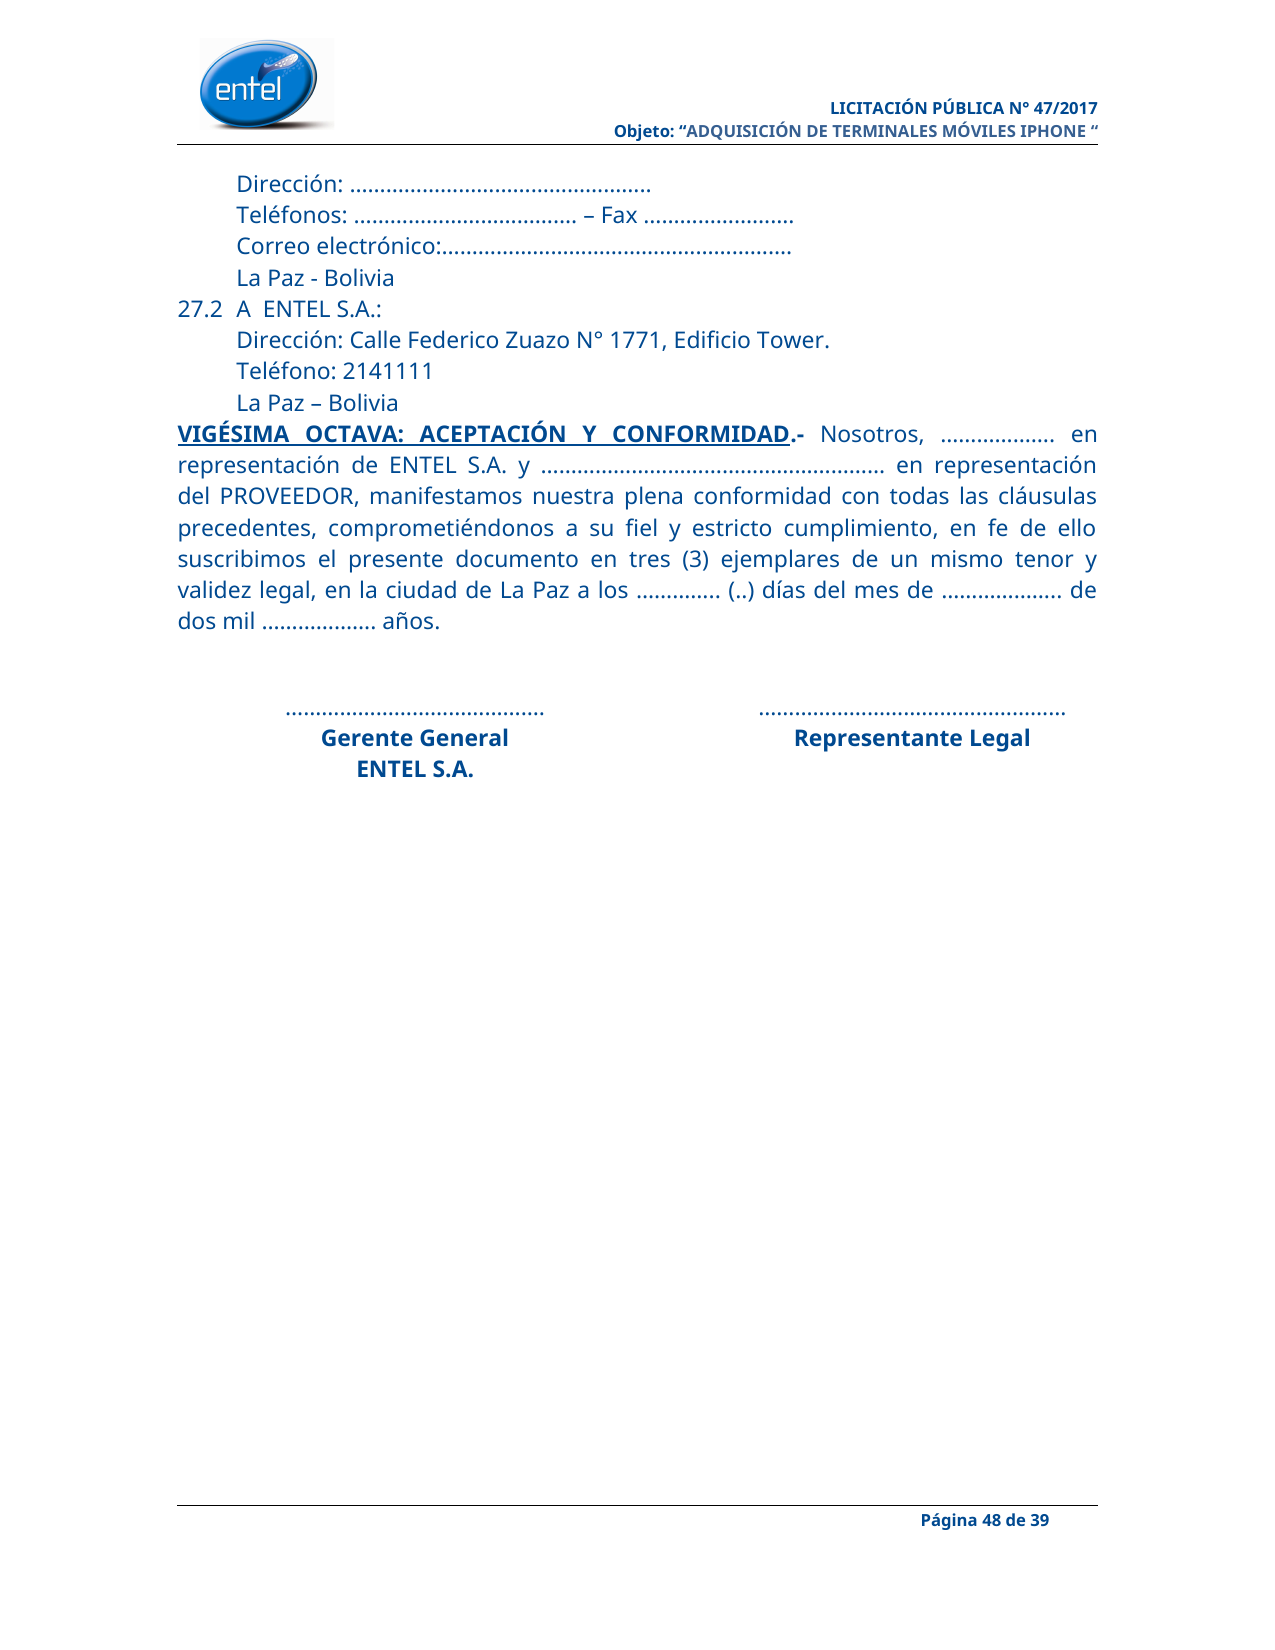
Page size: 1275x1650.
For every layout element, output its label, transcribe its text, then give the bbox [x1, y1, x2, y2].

text La Paz - Bolivia [236, 261, 1098, 293]
text Dirección: ………………………………………….. [236, 168, 1098, 199]
table_header …………………………………………… Representante Legal [661, 690, 1168, 784]
text VIGÉSIMA OCTAVA: ACEPTACIÓN Y CONFORMIDAD.- Nosotros, ………………. en representación de ENTEL S.A. y ………………………………………………… en representación del PROVEEDOR, manifestamos nuestra plena conformidad con todas las cláusulas precedentes, comprometiéndonos a su fiel y estricto cumplimiento, en fe de ello suscribimos el presente documento en tres (3) ejemplares de un mismo tenor y validez legal, en la ciudad de La Paz a los ………….. (..) días del mes de ……………….. de dos mil ………………. años. [177, 418, 1098, 636]
text Correo electrónico:…………………………………………………. [236, 230, 1098, 261]
text Dirección: Calle Federico Zuazo N° 1771, Edificio Tower. [236, 324, 1098, 355]
picture [199, 38, 335, 130]
text Teléfono: 2141111 [236, 355, 1098, 386]
text La Paz – Bolivia [236, 386, 1098, 418]
table_header ……………………………………. Gerente General ENTEL S.A. [174, 690, 661, 784]
text 27.2 A ENTEL S.A.: [177, 293, 1098, 324]
text Teléfonos: ………………………………. – Fax ……………………. [236, 199, 1098, 230]
